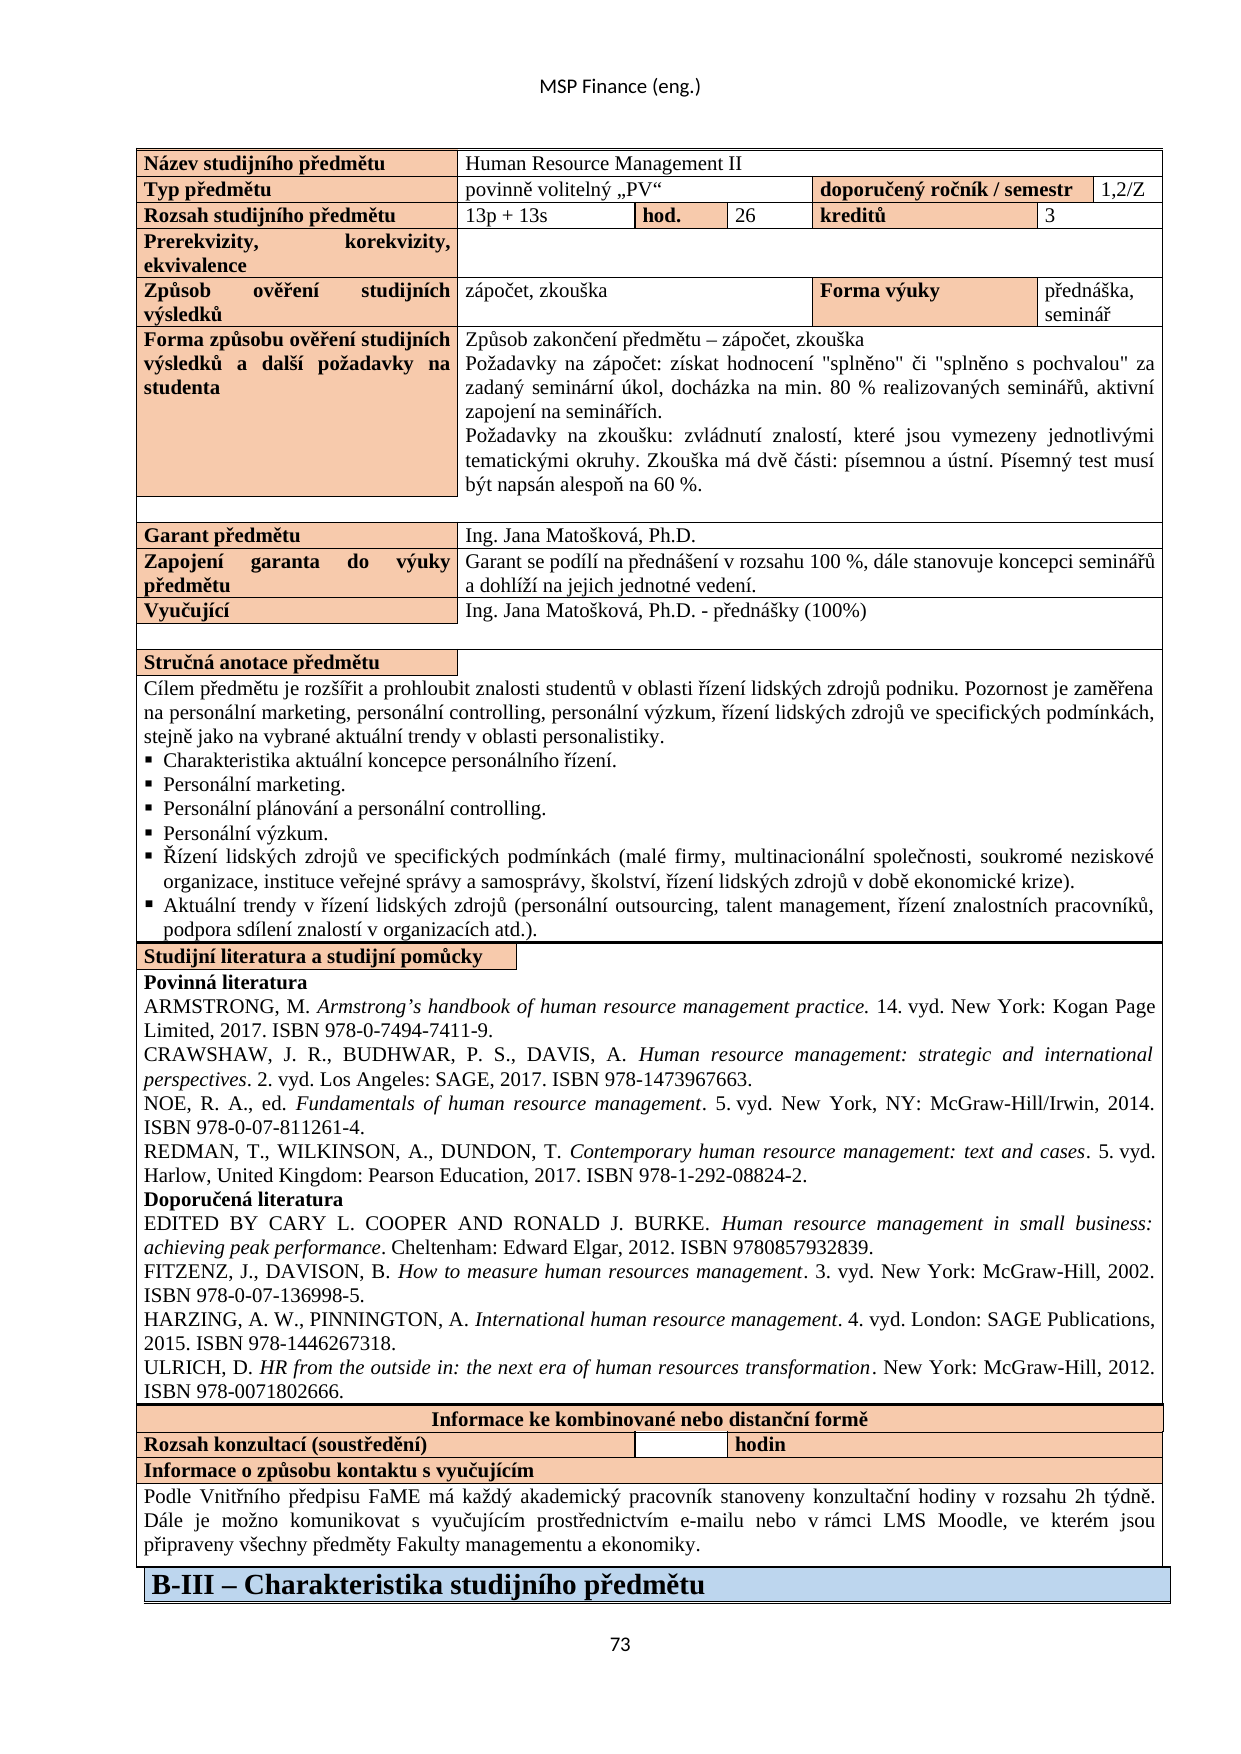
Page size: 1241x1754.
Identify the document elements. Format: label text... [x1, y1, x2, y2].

table_cell [636, 1433, 727, 1457]
table_cell [458, 229, 1162, 277]
table_cell Vyučující [137, 598, 457, 623]
table_cell Garant předmětu [137, 523, 457, 548]
table_cell zápočet, zkouška [458, 278, 812, 326]
table_cell Název studijního předmětu [137, 151, 457, 176]
table_cell Cílem předmětu je rozšířit a prohloubit znalosti studentů v oblasti řízení lidských zdrojů podniku. Pozornost je zaměřena na personální marketing, personální controlling, personální výzkum, řízení lidských zdrojů ve specifických podmínkách, stejně jako na vybrané aktuální trendy v oblasti personalistiky. Charakteristika aktuální koncepce personálního řízení. Personální marketing. Personální plánování a personální controlling. Personální výzkum. Řízení lidských zdrojů ve specifických podmínkách (malé firmy, multinacionální společnosti, soukromé neziskové organizace, instituce veřejné správy a samosprávy, školství, řízení lidských zdrojů v době ekonomické krize). Aktuální trendy v řízení lidských zdrojů (personální outsourcing, talent management, řízení znalostních pracovníků, podpora sdílení znalostí v organizacích atd.). [137, 675, 1162, 941]
table_cell hod. [636, 203, 727, 228]
table_cell 13p + 13s [458, 203, 634, 228]
table_cell B-III – Charakteristika studijního předmětu [145, 1568, 1170, 1601]
table_cell Prerekvizity, korekvizity, ekvivalence [137, 229, 457, 277]
table_cell Způsob ověření studijních výsledků [137, 278, 457, 326]
table_cell přednáška, seminář [1038, 278, 1162, 326]
table_cell [137, 623, 1162, 649]
table_cell [137, 496, 1162, 522]
table_cell Typ předmětu [137, 177, 457, 202]
table_cell kreditů [813, 203, 1037, 228]
table_cell Stručná anotace předmětu [137, 650, 457, 675]
table_cell 26 [728, 203, 812, 228]
table_cell [458, 650, 1162, 675]
table_cell Rozsah konzultací (soustředění) [137, 1433, 634, 1457]
table_cell doporučený ročník / semestr [813, 177, 1093, 202]
table_cell Human Resource Management II [458, 151, 1162, 176]
table_cell Povinná literatura ARMSTRONG, M. Armstrong’s handbook of human resource management practice. 14. vyd. New York: Kogan Page Limited, 2017. ISBN 978-0-7494-7411-9. CRAWSHAW, J. R., BUDHWAR, P. S., DAVIS, A. Human resource management: strategic and international perspectives. 2. vyd. Los Angeles: SAGE, 2017. ISBN 978-1473967663. NOE, R. A., ed. Fundamentals of human resource management. 5. vyd. New York, NY: McGraw-Hill/Irwin, 2014. ISBN 978-0-07-811261-4. REDMAN, T., WILKINSON, A., DUNDON, T. Contemporary human resource management: text and cases. 5. vyd. Harlow, United Kingdom: Pearson Education, 2017. ISBN 978-1-292-08824-2. Doporučená literatura EDITED BY CARY L. COOPER AND RONALD J. BURKE. Human resource management in small business: achieving peak performance. Cheltenham: Edward Elgar, 2012. ISBN 9780857932839. FITZENZ, J., DAVISON, B. How to measure human resources management. 3. vyd. New York: McGraw-Hill, 2002. ISBN 978-0-07-136998-5. HARZING, A. W., PINNINGTON, A. International human resource management. 4. vyd. London: SAGE Publications, 2015. ISBN 978-1446267318. ULRICH, D. HR from the outside in: the next era of human resources transformation. New York: McGraw-Hill, 2012. ISBN 978-0071802666. [137, 969, 1162, 1403]
table_cell Ing. Jana Matošková, Ph.D. - přednášky (100%) [458, 598, 1162, 623]
table_cell Způsob zakončení předmětu – zápočet, zkouška Požadavky na zápočet: získat hodnocení "splněno" či "splněno s pochvalou" za zadaný seminární úkol, docházka na min. 80 % realizovaných seminářů, aktivní zapojení na seminářích. Požadavky na zkoušku: zvládnutí znalostí, které jsou vymezeny jednotlivými tematickými okruhy. Zkouška má dvě části: písemnou a ústní. Písemný test musí být napsán alespoň na 60 %. [458, 327, 1162, 496]
table_cell [517, 944, 1162, 969]
table_cell Forma výuky [813, 278, 1037, 326]
table_cell hodin [728, 1433, 1162, 1457]
table_cell Podle Vnitřního předpisu FaME má každý akademický pracovník stanoveny konzultační hodiny v rozsahu 2h týdně. Dále je možno komunikovat s vyučujícím prostřednictvím e-mailu nebo v rámci LMS Moodle, ve kterém jsou připraveny všechny předměty Fakulty managementu a ekonomiky. [137, 1484, 1162, 1566]
table_cell Informace ke kombinované nebo distanční formě [137, 1406, 1163, 1431]
table_cell Zapojení garanta do výuky předmětu [137, 549, 457, 597]
table_cell Ing. Jana Matošková, Ph.D. [458, 523, 1162, 548]
table_cell Rozsah studijního předmětu [137, 203, 457, 228]
table_cell Forma způsobu ověření studijních výsledků a další požadavky na studenta [137, 327, 457, 496]
table_cell povinně volitelný „PV“ [458, 177, 812, 202]
table_cell Garant se podílí na přednášení v rozsahu 100 %, dále stanovuje koncepci seminářů a dohlíží na jejich jednotné vedení. [458, 549, 1162, 597]
table_cell 3 [1038, 203, 1162, 228]
table_cell Informace o způsobu kontaktu s vyučujícím [137, 1458, 1162, 1483]
table_cell Studijní literatura a studijní pomůcky [137, 944, 516, 969]
table_cell 1,2/Z [1094, 177, 1162, 202]
